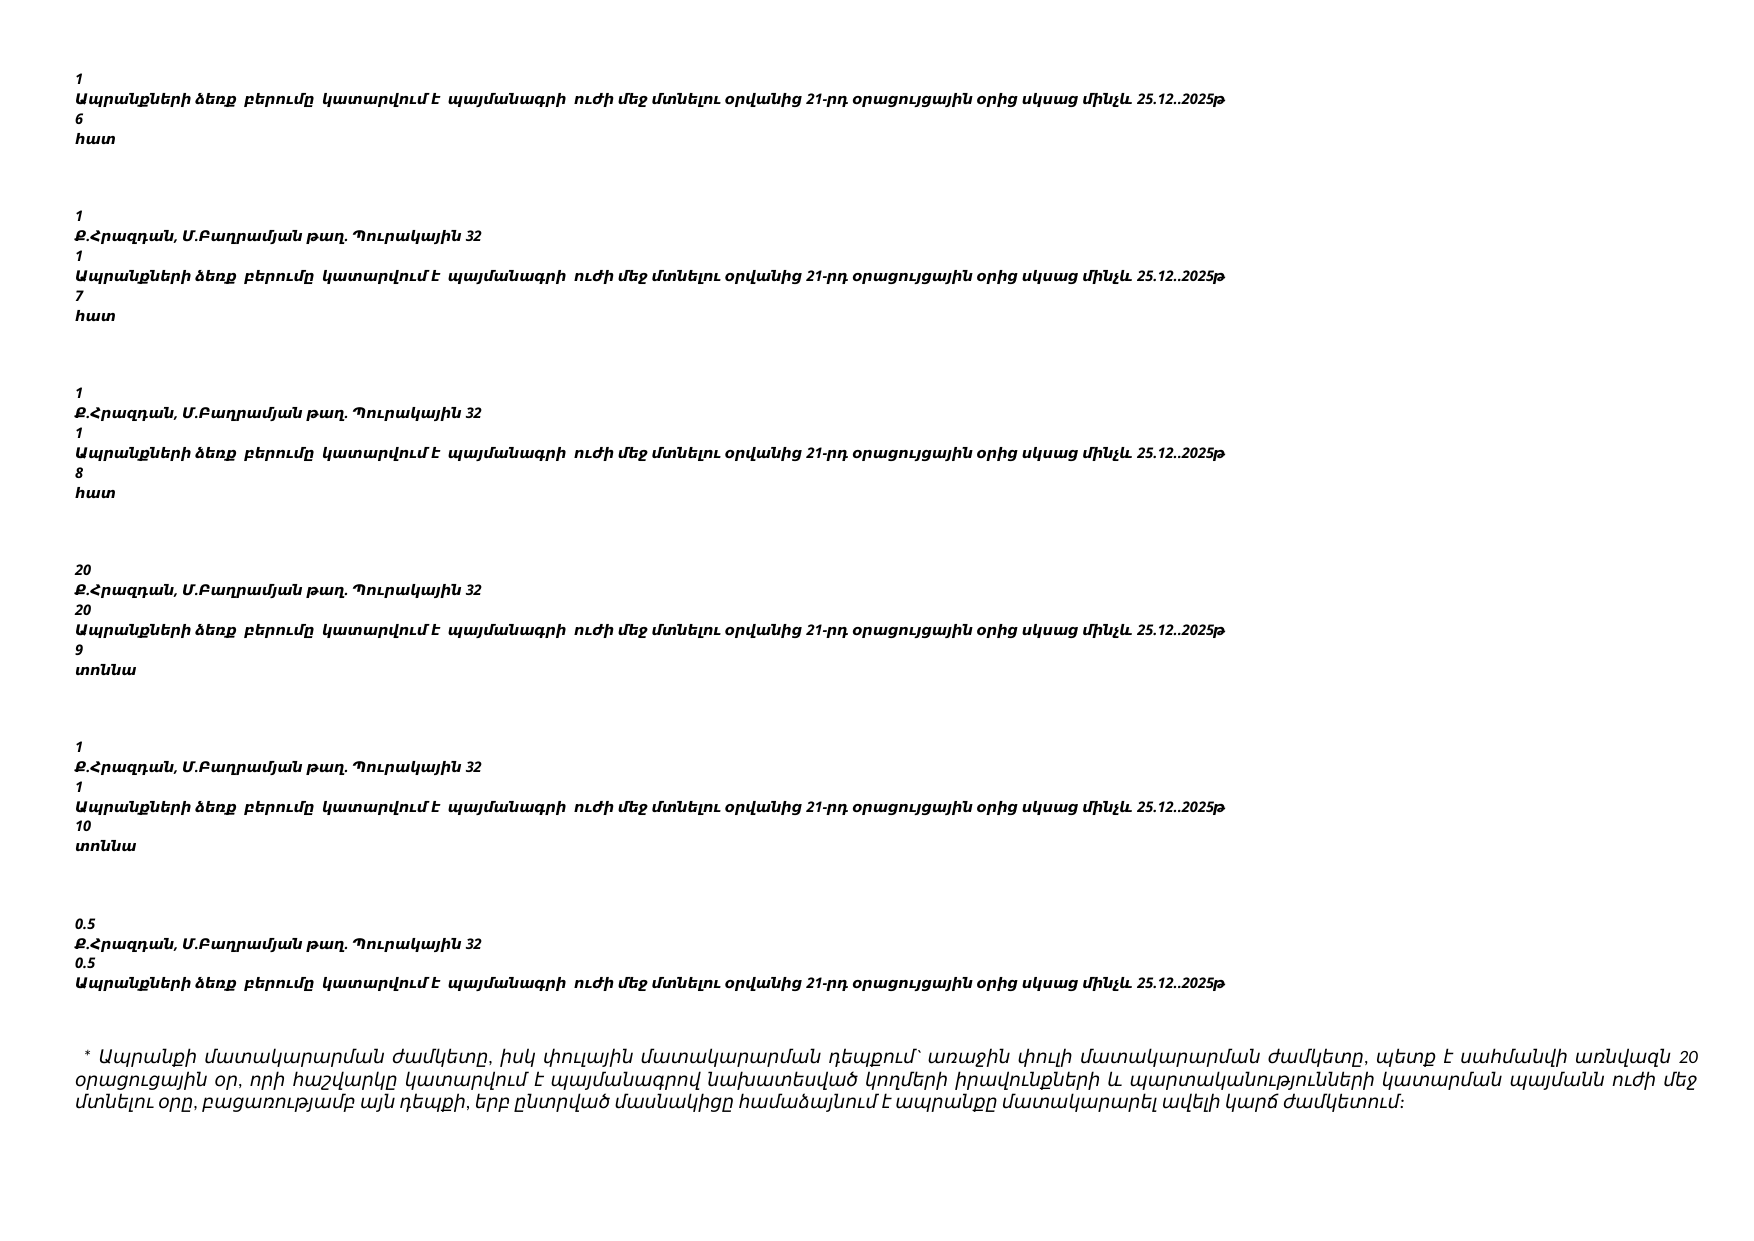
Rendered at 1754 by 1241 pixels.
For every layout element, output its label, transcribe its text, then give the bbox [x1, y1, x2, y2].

text * Ապրանքի մատակարարման ժամկետը, իսկ փուլային մատակարարման դեպքում` առաջին փուլի մատակարարման ժամկետը, պետք է սահմանվի առնվազն 20 օրացուցային օր, որի հաշվարկը կատարվում է պայմանագրով նախատեսված կողմերի իրավունքների և պարտականությունների կատարման պայմանն ուժի մեջ մտնելու օրը, բացառությամբ այն դեպքի, երբ ընտրված մասնակիցը համաձայնում է ապրանքը մատակարարել ավելի կարճ ժամկետում: [75, 1045, 1698, 1113]
